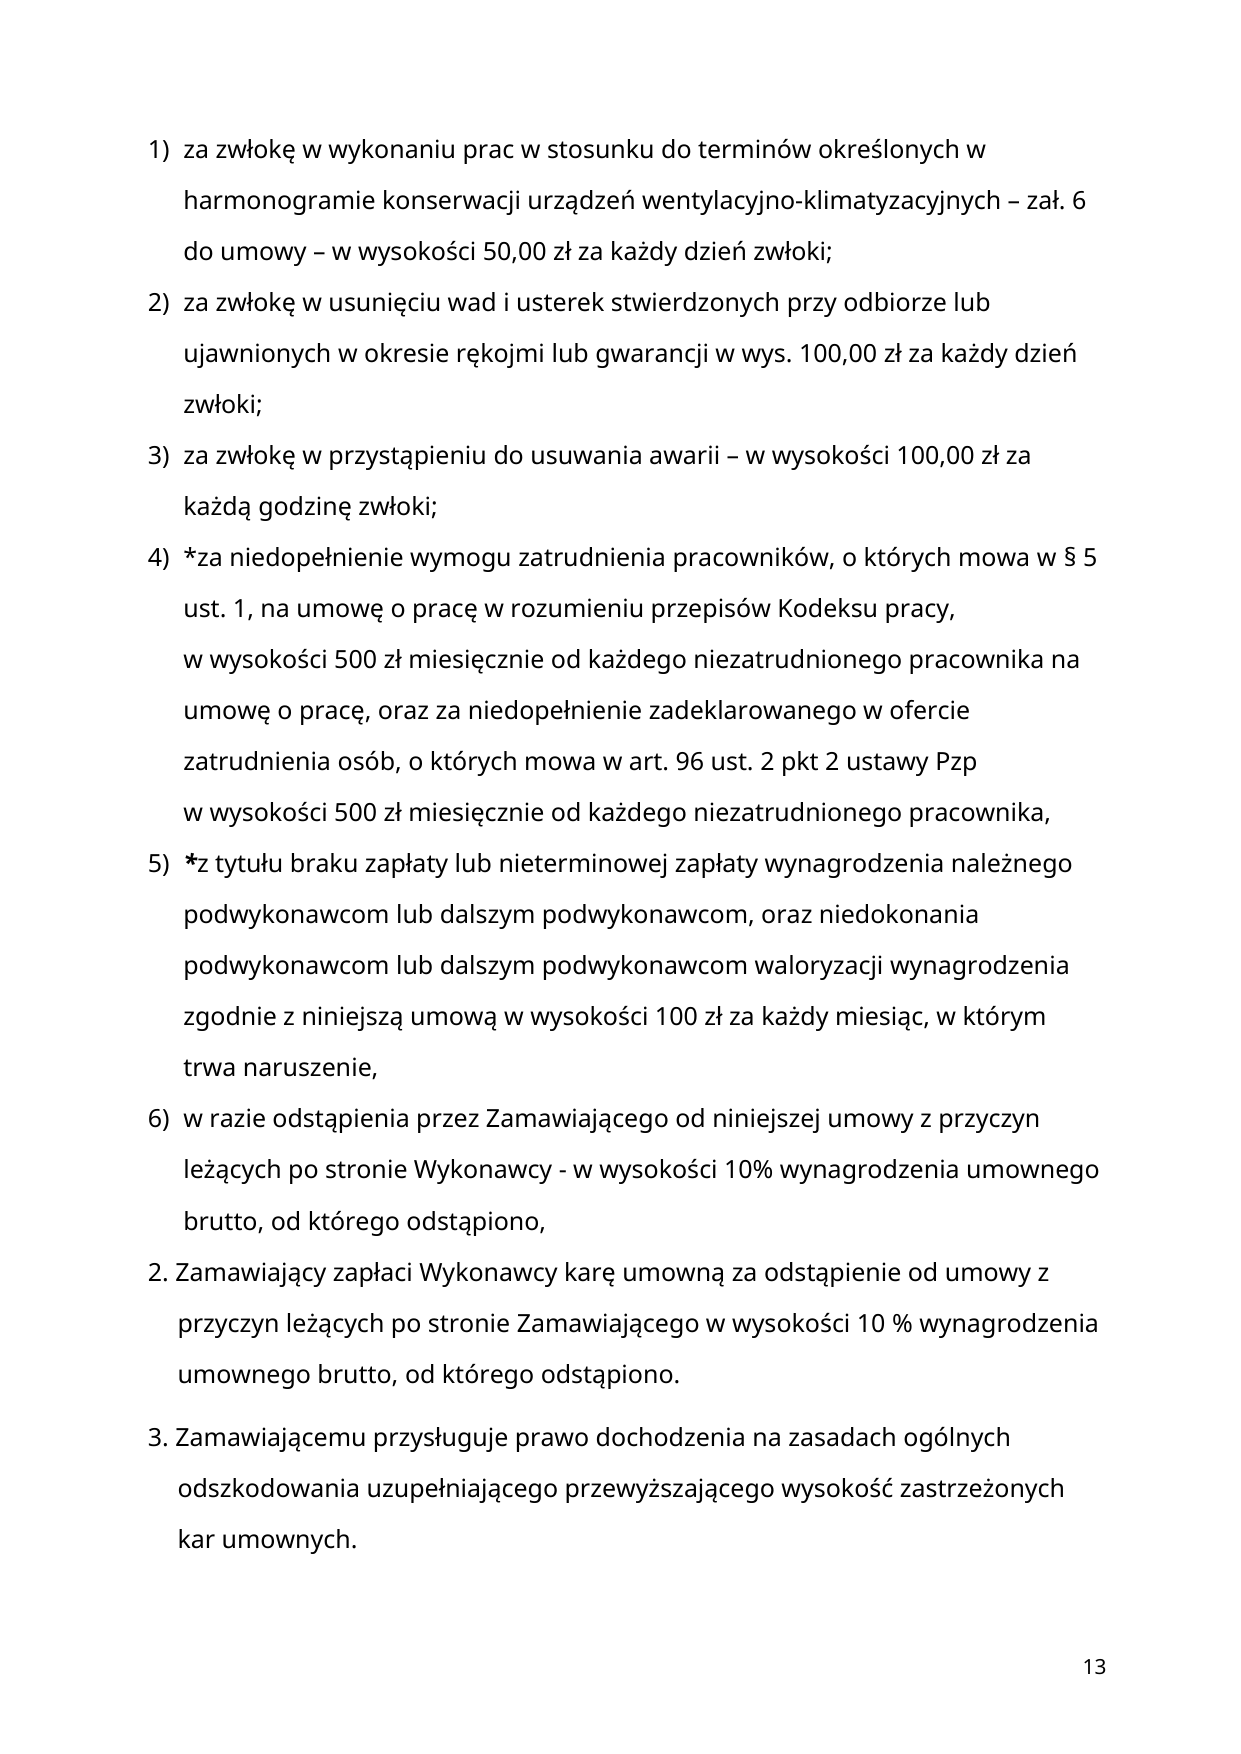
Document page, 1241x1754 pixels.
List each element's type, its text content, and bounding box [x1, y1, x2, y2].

text 3. Zamawiającemu przysługuje prawo dochodzenia na zasadach ogólnych odszkodowania uzupełniającego przewyższającego wysokość zastrzeżonych kar umownych. [148, 1420, 1106, 1556]
list w razie odstąpienia przez Zamawiającego od niniejszej umowy z przyczyn leżących po stronie Wykonawcy - w wysokości 10% wynagrodzenia umownego brutto, od którego odstąpiono, [148, 1101, 1106, 1237]
text 2. Zamawiający zapłaci Wykonawcy karę umowną za odstąpienie od umowy z przyczyn leżących po stronie Zamawiającego w wysokości 10 % wynagrodzenia umownego brutto, od którego odstąpiono. [148, 1254, 1106, 1390]
list *za niedopełnienie wymogu zatrudnienia pracowników, o których mowa w § 5 ust. 1, na umowę o pracę w rozumieniu przepisów Kodeksu pracy, w wysokości 500 zł miesięcznie od każdego niezatrudnionego pracownika na umowę o pracę, oraz za niedopełnienie zadeklarowanego w ofercie zatrudnienia osób, o których mowa w art. 96 ust. 2 pkt 2 ustawy Pzp w wysokości 500 zł miesięcznie od każdego niezatrudnionego pracownika, [148, 539, 1106, 829]
list *z tytułu braku zapłaty lub nieterminowej zapłaty wynagrodzenia należnego podwykonawcom lub dalszym podwykonawcom, oraz niedokonania podwykonawcom lub dalszym podwykonawcom waloryzacji wynagrodzenia zgodnie z niniejszą umową w wysokości 100 zł za każdy miesiąc, w którym trwa naruszenie, [148, 846, 1106, 1084]
list za zwłokę w usunięciu wad i usterek stwierdzonych przy odbiorze lub ujawnionych w okresie rękojmi lub gwarancji w wys. 100,00 zł za każdy dzień zwłoki; [148, 284, 1106, 421]
list za zwłokę w wykonaniu prac w stosunku do terminów określonych w harmonogramie konserwacji urządzeń wentylacyjno-klimatyzacyjnych – zał. 6 do umowy – w wysokości 50,00 zł za każdy dzień zwłoki; [148, 131, 1106, 267]
list za zwłokę w przystąpieniu do usuwania awarii – w wysokości 100,00 zł za każdą godzinę zwłoki; [148, 437, 1106, 523]
